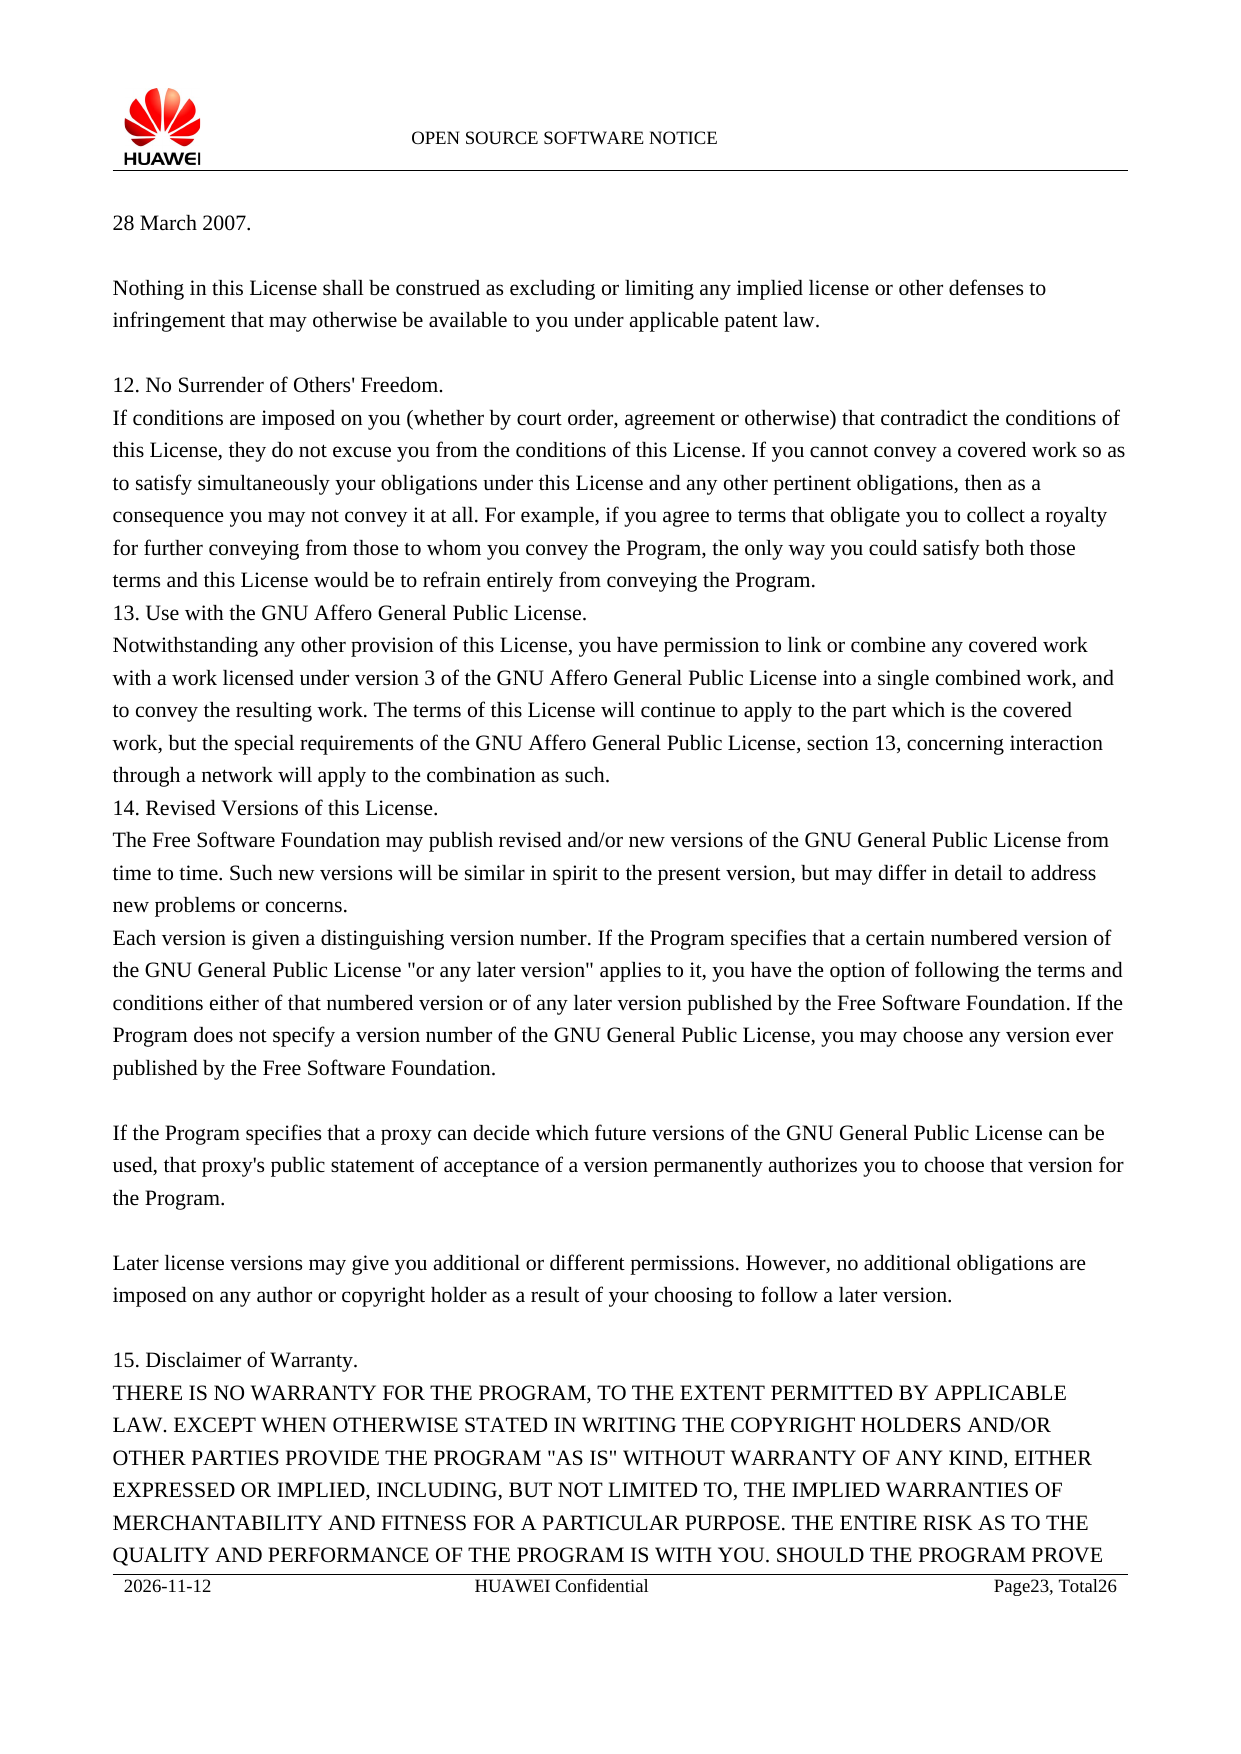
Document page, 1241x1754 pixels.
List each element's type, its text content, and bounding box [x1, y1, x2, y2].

picture [124, 88, 201, 165]
